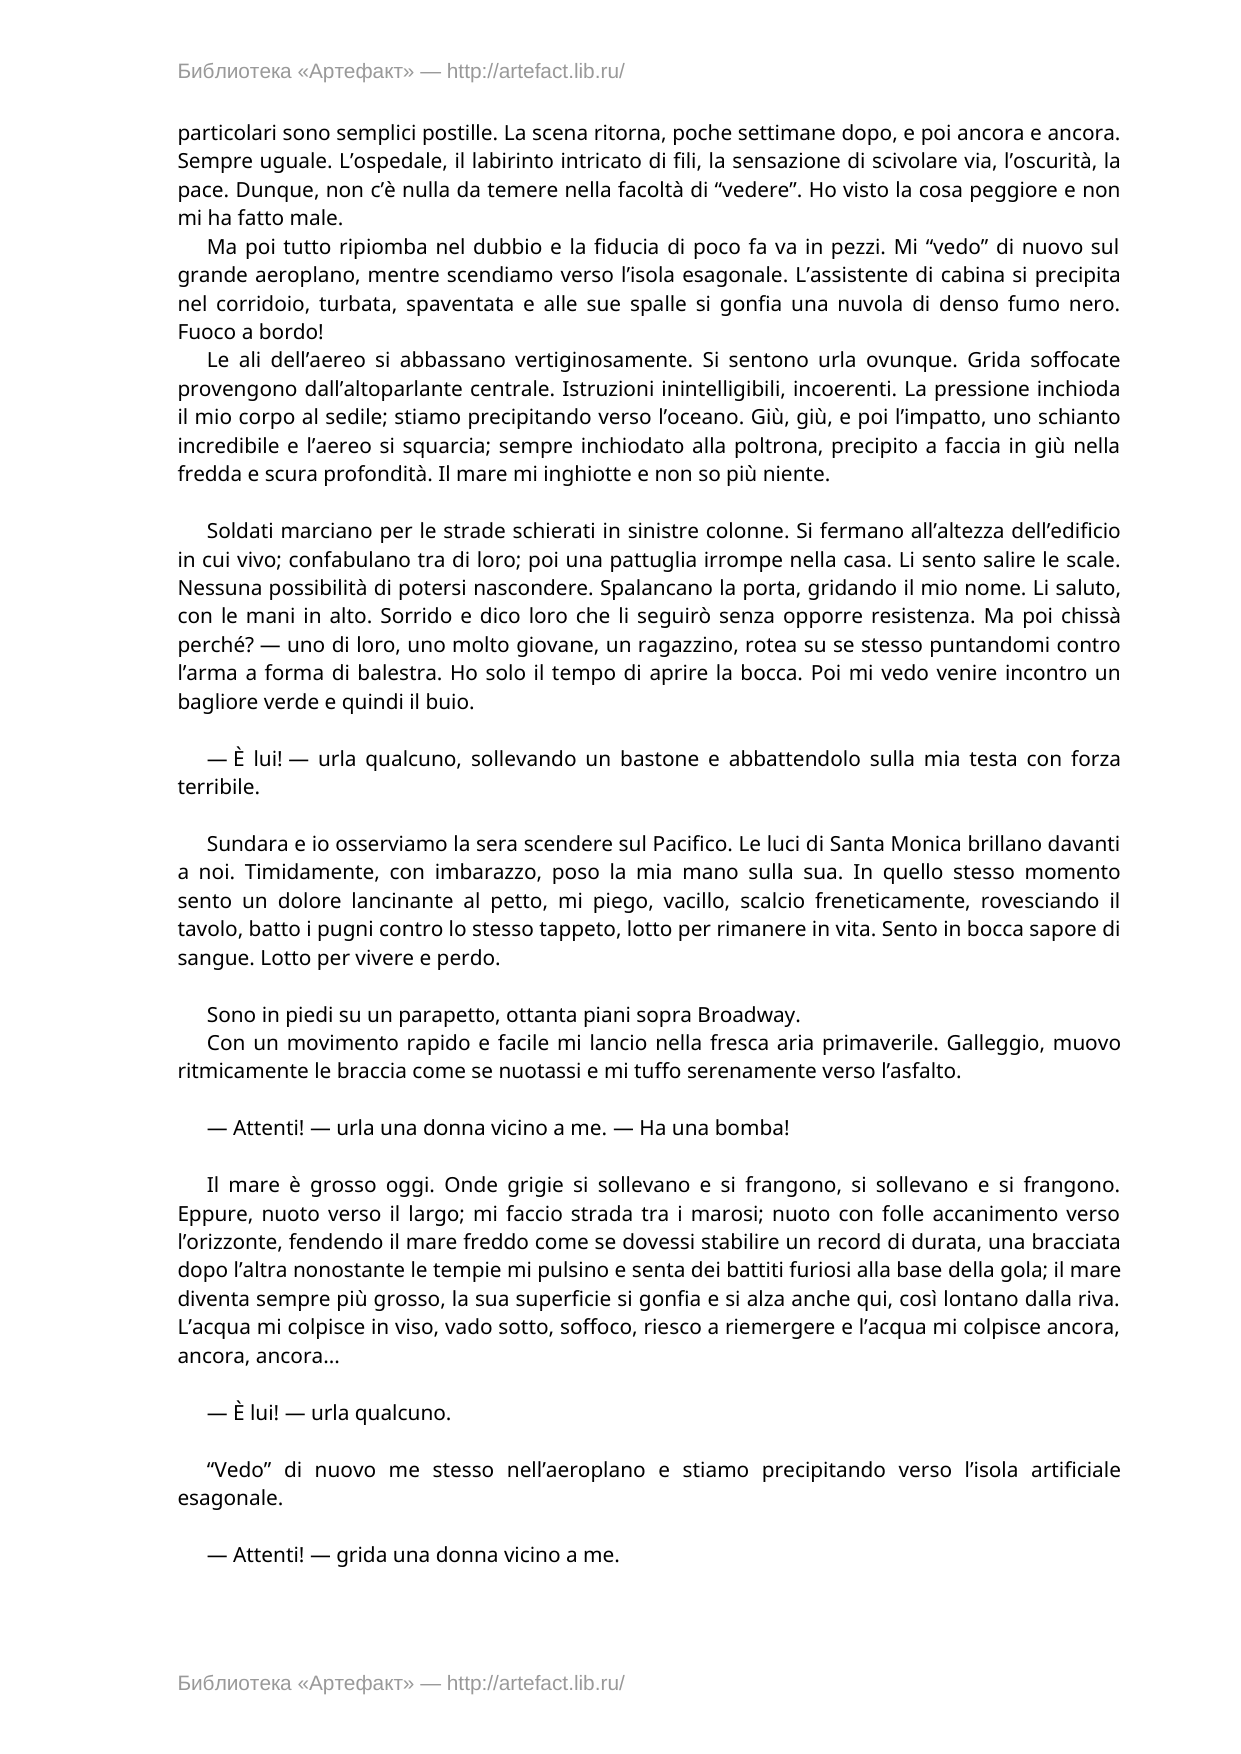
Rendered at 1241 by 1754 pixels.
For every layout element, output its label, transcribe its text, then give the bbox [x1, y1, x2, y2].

text Sono in piedi su un parapetto, ottanta piani sopra Broadway. [177, 1000, 1122, 1028]
text Sundara e io osserviamo la sera scendere sul Pacifico. Le luci di Santa Monica brillano davanti a noi. Timidamente, con imbarazzo, poso la mia mano sulla sua. In quello stesso momento sento un dolore lancinante al petto, mi piego, vacillo, scalcio freneticamente, rovesciando il tavolo, batto i pugni contro lo stesso tappeto, lotto per rimanere in vita. Sento in bocca sapore di sangue. Lotto per vivere e perdo. [177, 829, 1122, 971]
text Il mare è grosso oggi. Onde grigie si sollevano e si frangono, si sollevano e si frangono. Eppure, nuoto verso il largo; mi faccio strada tra i marosi; nuoto con folle accanimento verso l’orizzonte, fendendo il mare freddo come se dovessi stabilire un record di durata, una bracciata dopo l’altra nonostante le tempie mi pulsino e senta dei battiti furiosi alla base della gola; il mare diventa sempre più grosso, la sua superficie si gonfia e si alza anche qui, così lontano dalla riva. L’acqua mi colpisce in viso, vado sotto, soffoco, riesco a riemergere e l’acqua mi colpisce ancora, ancora, ancora... [177, 1170, 1122, 1369]
text Soldati marciano per le strade schierati in sinistre colonne. Si fermano all’altezza dell’edificio in cui vivo; confabulano tra di loro; poi una pattuglia irrompe nella casa. Li sento salire le scale. Nessuna possibilità di potersi nascondere. Spalancano la porta, gridando il mio nome. Li saluto, con le mani in alto. Sorrido e dico loro che li seguirò senza opporre resistenza. Ma poi chissà perché? — uno di loro, uno molto giovane, un ragazzino, rotea su se stesso puntandomi contro l’arma a forma di balestra. Ho solo il tempo di aprire la bocca. Poi mi vedo venire incontro un bagliore verde e quindi il buio. [177, 516, 1122, 715]
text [177, 118, 1122, 232]
text — È lui! — urla qualcuno. [177, 1398, 1122, 1426]
text — Attenti! — urla una donna vicino a me. — Ha una bomba! [177, 1113, 1122, 1142]
text — Attenti! — grida una donna vicino a me. [177, 1540, 1122, 1568]
text — È lui! — urla qualcuno, sollevando un bastone e abbattendolo sulla mia testa con forza terribile. [177, 744, 1122, 801]
text “Vedo” di nuovo me stesso nell’aeroplano e stiamo precipitando verso l’isola artificiale esagonale. [177, 1455, 1122, 1512]
text Ma poi tutto ripiomba nel dubbio e la fiducia di poco fa va in pezzi. Mi “vedo” di nuovo sul grande aeroplano, mentre scendiamo verso l’isola esagonale. L’assistente di cabina si precipita nel corridoio, turbata, spaventata e alle sue spalle si gonfia una nuvola di denso fumo nero. Fuoco a bordo! [177, 232, 1122, 346]
text Le ali dell’aereo si abbassano vertiginosamente. Si sentono urla ovunque. Grida soffocate provengono dall’altoparlante centrale. Istruzioni inintelligibili, incoerenti. La pressione inchioda il mio corpo al sedile; stiamo precipitando verso l’oceano. Giù, giù, e poi l’impatto, uno schianto incredibile e l’aereo si squarcia; sempre inchiodato alla poltrona, precipito a faccia in giù nella fredda e scura profondità. Il mare mi inghiotte e non so più niente. [177, 346, 1122, 488]
text Con un movimento rapido e facile mi lancio nella fresca aria primaverile. Galleggio, muovo ritmicamente le braccia come se nuotassi e mi tuffo serenamente verso l’asfalto. [177, 1028, 1122, 1085]
